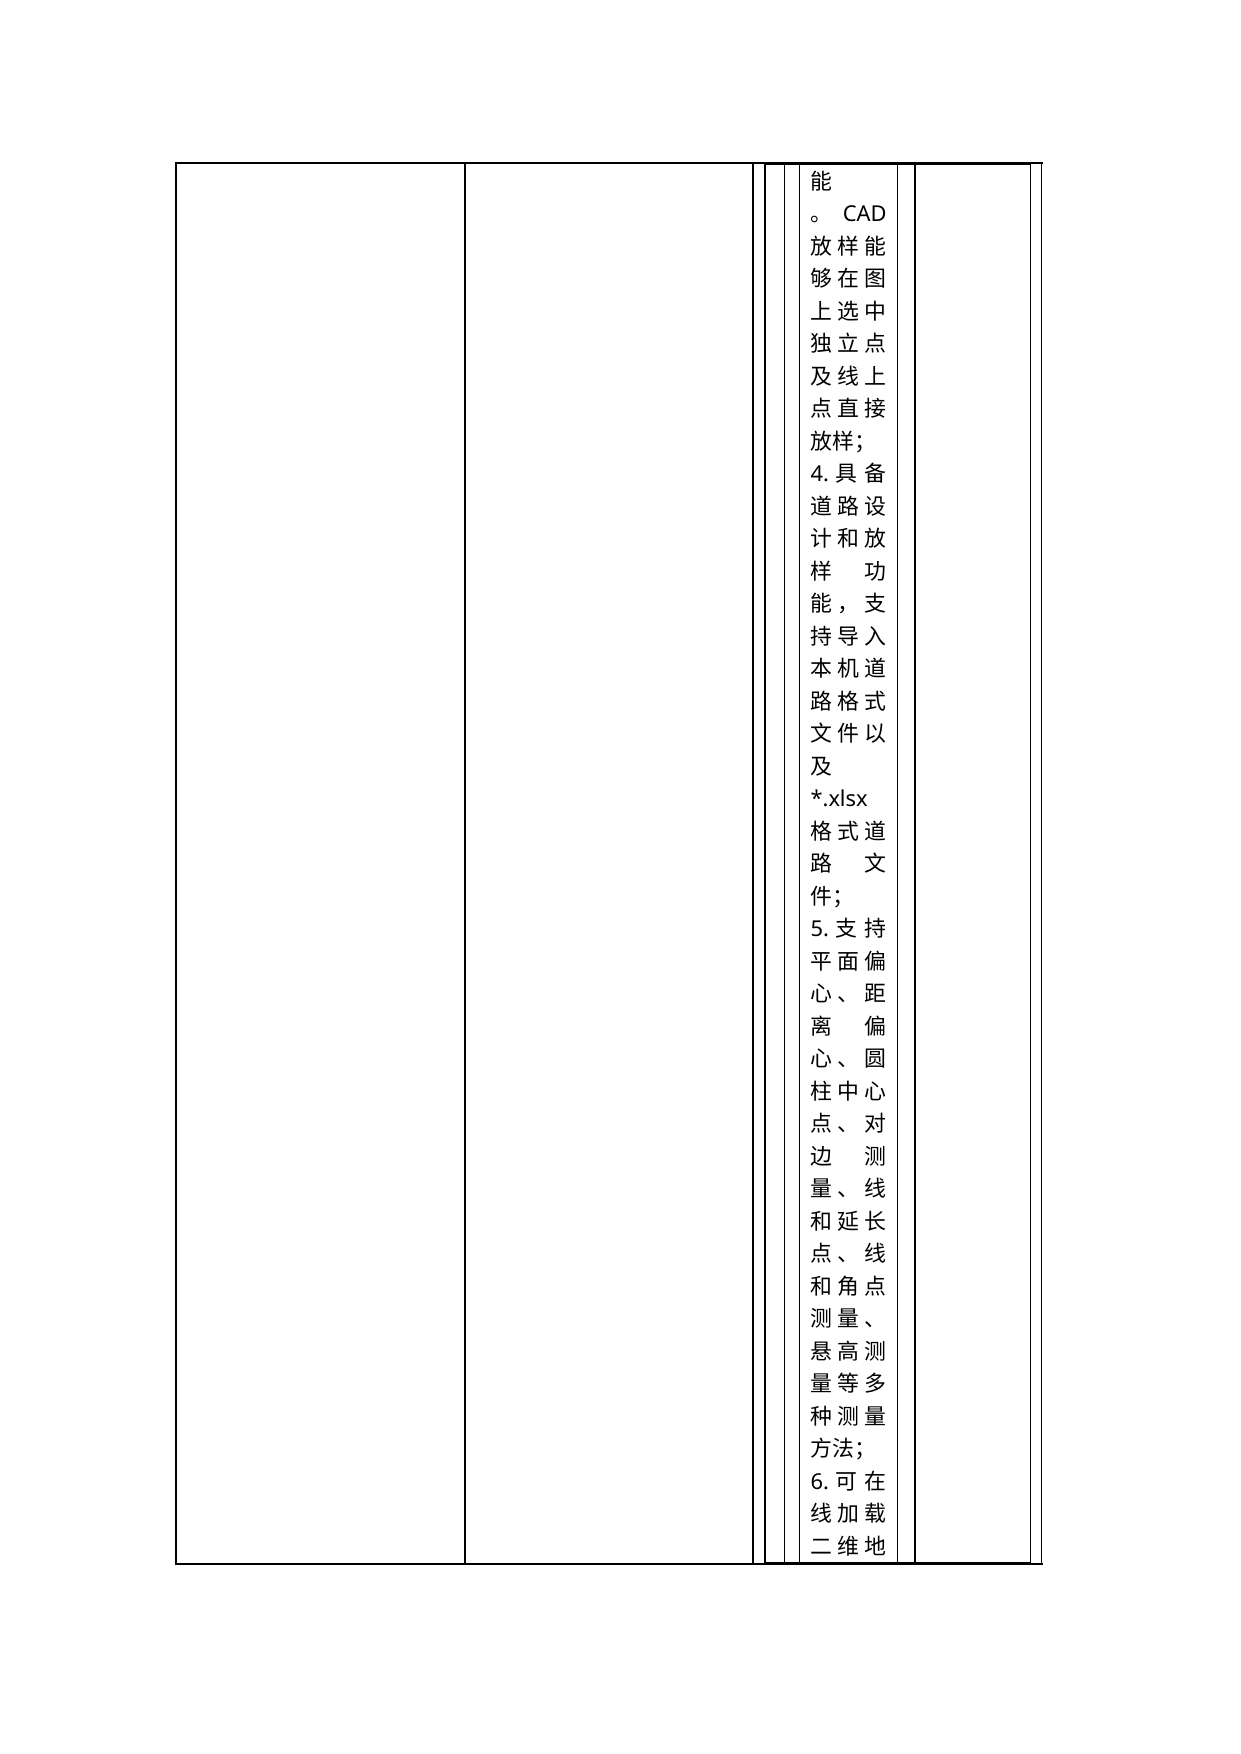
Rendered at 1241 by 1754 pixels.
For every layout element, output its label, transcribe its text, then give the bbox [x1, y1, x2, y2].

table_cell [766, 165, 784, 1562]
table_cell [898, 165, 914, 1562]
table_cell [1031, 164, 1041, 1563]
table_cell [785, 165, 799, 1562]
table_cell [466, 164, 752, 1563]
table_cell [800, 165, 897, 1562]
table_cell [754, 164, 764, 1563]
table_cell 1 [177, 164, 464, 1563]
table_cell [916, 165, 1030, 1562]
